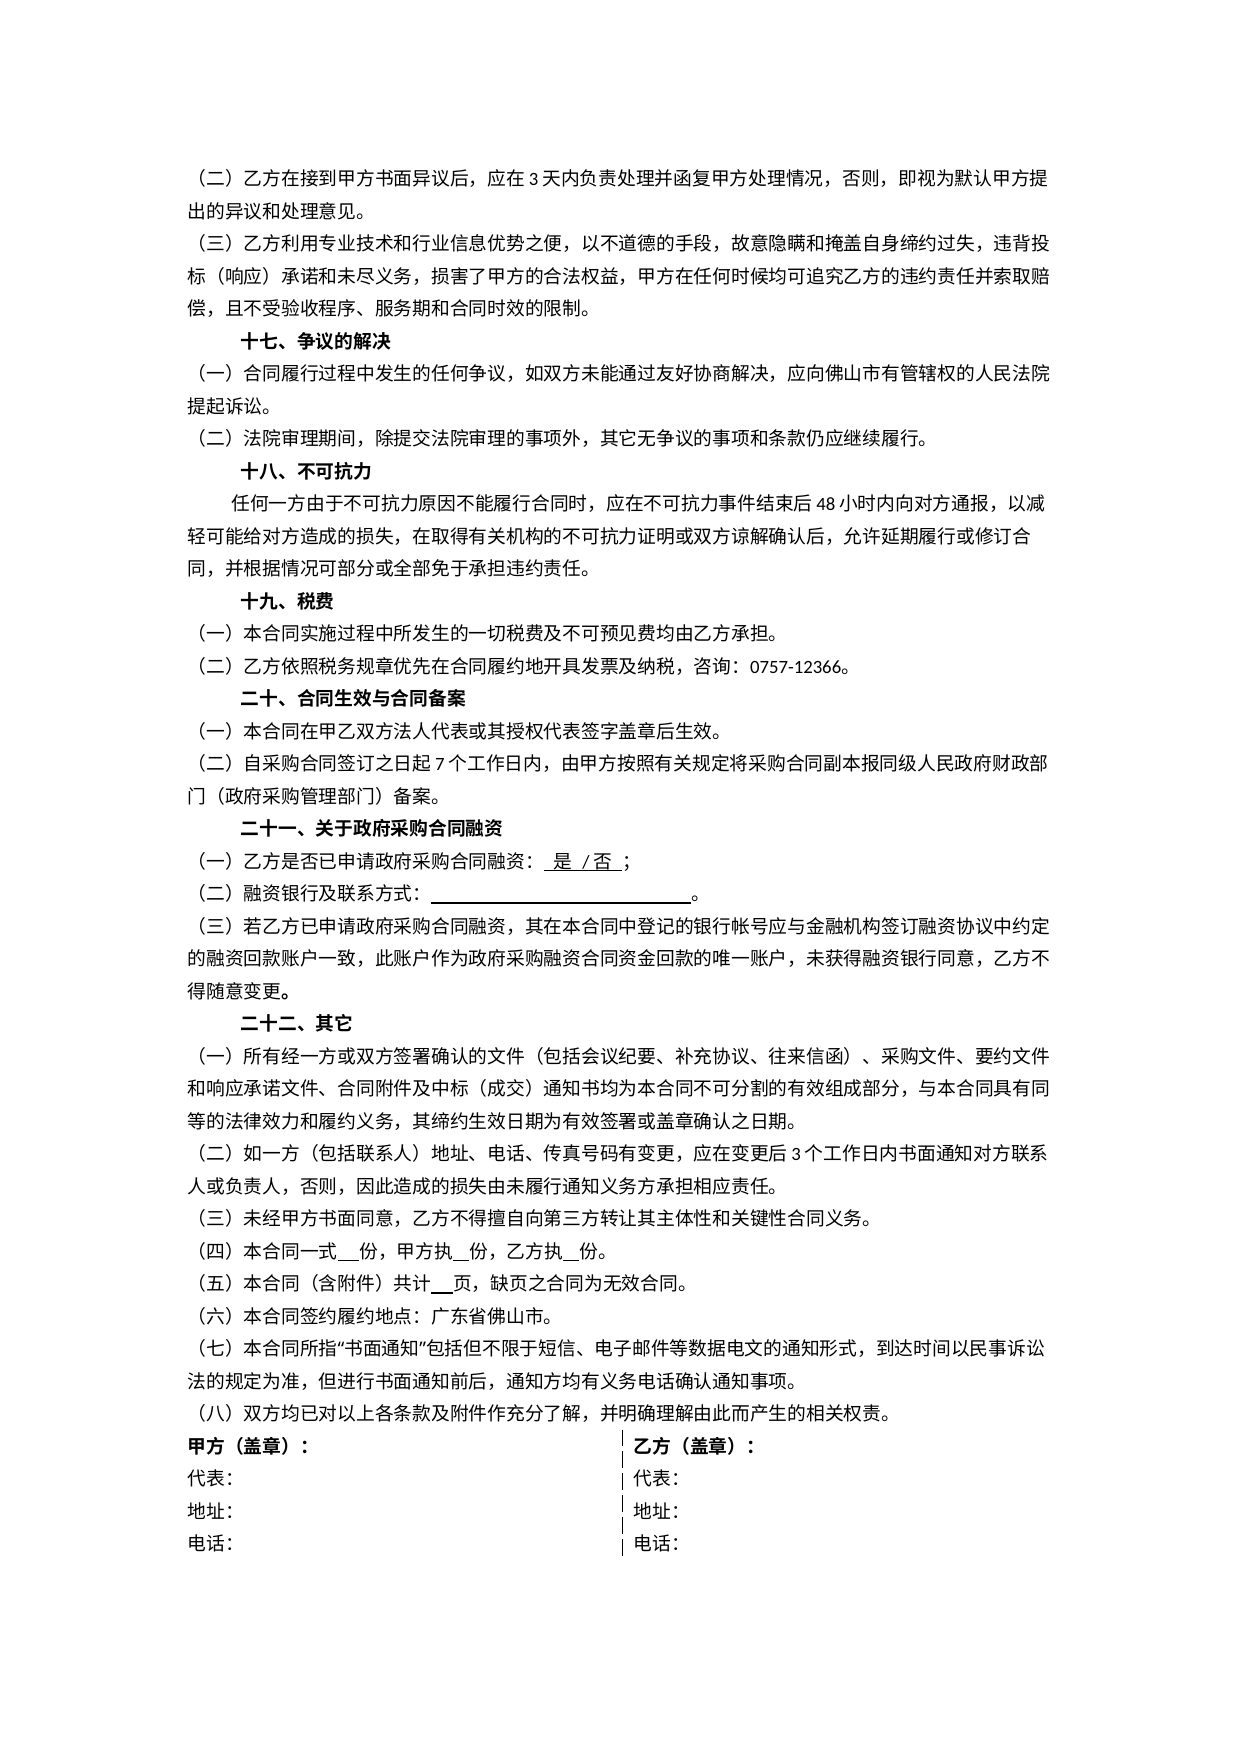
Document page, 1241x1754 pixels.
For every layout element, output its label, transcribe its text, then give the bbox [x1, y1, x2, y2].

text （二）如一方（包括联系人）地址、电话、传真号码有变更，应在变更后3个工作日内书面通知对方联系人或负责人，否则，因此造成的损失由未履行通知义务方承担相应责任。 [187, 1137, 1053, 1202]
text （一）乙方是否已申请政府采购合同融资： 是 / 否 ； [187, 844, 1053, 877]
text （三）未经甲方书面同意，乙方不得擅自向第三方转让其主体性和关键性合同义务。 [187, 1202, 1053, 1234]
text （八）双方均已对以上各条款及附件作充分了解，并明确理解由此而产生的相关权责。 [187, 1397, 1053, 1429]
text （二）法院审理期间，除提交法院审理的事项外，其它无争议的事项和条款仍应继续履行。 [187, 422, 1053, 454]
text 十九、税费 [241, 584, 1053, 617]
text （七）本合同所指“书面通知”包括但不限于短信、电子邮件等数据电文的通知形式，到达时间以民事诉讼法的规定为准，但进行书面通知前后，通知方均有义务电话确认通知事项。 [187, 1332, 1053, 1397]
text 二十一、关于政府采购合同融资 [241, 812, 1053, 844]
text （二）乙方在接到甲方书面异议后，应在3天内负责处理并函复甲方处理情况，否则，即视为默认甲方提出的异议和处理意见。 [187, 162, 1053, 227]
text （二）乙方依照税务规章优先在合同履约地开具发票及纳税，咨询：0757-12366。 [187, 649, 1053, 682]
text （一）本合同实施过程中所发生的一切税费及不可预见费均由乙方承担。 [187, 617, 1053, 649]
text （三）乙方利用专业技术和行业信息优势之便，以不道德的手段，故意隐瞒和掩盖自身缔约过失，违背投标（响应）承诺和未尽义务，损害了甲方的合法权益，甲方在任何时候均可追究乙方的违约责任并索取赔偿，且不受验收程序、服务期和合同时效的限制。 [187, 227, 1053, 324]
text （一）合同履行过程中发生的任何争议，如双方未能通过友好协商解决，应向佛山市有管辖权的人民法院提起诉讼。 [187, 357, 1053, 422]
text （一）本合同在甲乙双方法人代表或其授权代表签字盖章后生效。 [187, 714, 1053, 747]
text （五）本合同（含附件）共计 页，缺页之合同为无效合同。 [187, 1267, 1053, 1299]
text 二十二、其它 [241, 1007, 1053, 1039]
text （三）若乙方已申请政府采购合同融资，其在本合同中登记的银行帐号应与金融机构签订融资协议中约定的融资回款账户一致，此账户作为政府采购融资合同资金回款的唯一账户，未获得融资银行同意，乙方不得随意变更。 [187, 909, 1053, 1007]
text 十八、不可抗力 [241, 454, 1053, 487]
text （二）融资银行及联系方式： 。 [187, 877, 1053, 909]
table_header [176, 1430, 623, 1559]
text （二）自采购合同签订之日起7个工作日内，由甲方按照有关规定将采购合同副本报同级人民政府财政部门（政府采购管理部门）备案。 [187, 747, 1053, 812]
text 任何一方由于不可抗力原因不能履行合同时，应在不可抗力事件结束后48小时内向对方通报，以减轻可能给对方造成的损失，在取得有关机构的不可抗力证明或双方谅解确认后，允许延期履行或修订合同，并根据情况可部分或全部免于承担违约责任。 [187, 487, 1053, 584]
text （四）本合同一式 份，甲方执 份，乙方执 份。 [187, 1234, 1053, 1267]
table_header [623, 1430, 1040, 1559]
text 十七、争议的解决 [241, 324, 1053, 357]
text 二十、合同生效与合同备案 [241, 682, 1053, 714]
text （一）所有经一方或双方签署确认的文件（包括会议纪要、补充协议、往来信函）、采购文件、要约文件和响应承诺文件、合同附件及中标（成交）通知书均为本合同不可分割的有效组成部分，与本合同具有同等的法律效力和履约义务，其缔约生效日期为有效签署或盖章确认之日期。 [187, 1039, 1053, 1137]
text （六）本合同签约履约地点：广东省佛山市。 [187, 1299, 1053, 1332]
